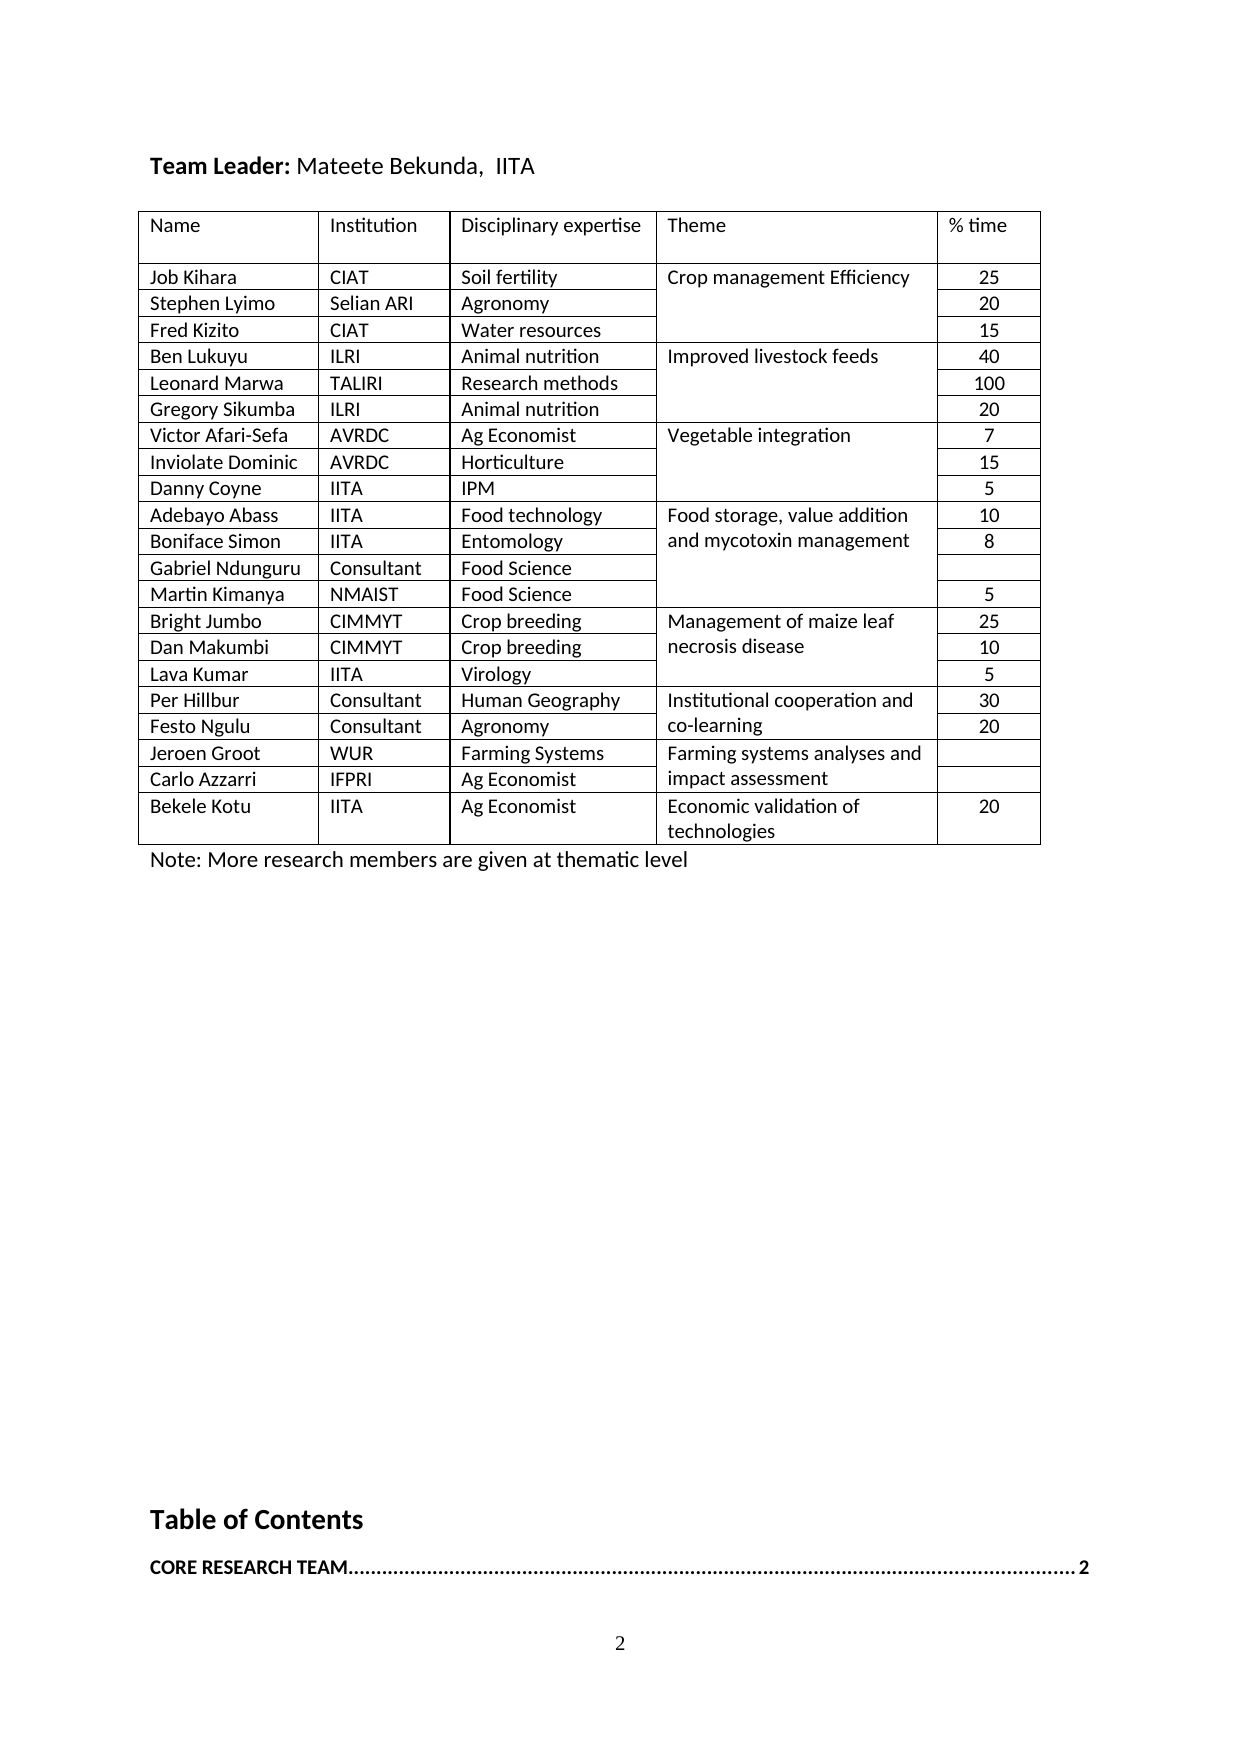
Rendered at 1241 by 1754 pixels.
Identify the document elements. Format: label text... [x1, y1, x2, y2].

table_cell Farming Systems [451, 740, 656, 766]
table_cell [938, 767, 1040, 792]
table_cell 15 [938, 317, 1040, 342]
table_cell Research methods [451, 370, 656, 395]
table_cell 25 [938, 264, 1040, 289]
table_cell IITA [319, 502, 449, 527]
table_cell Per Hillbur [139, 687, 318, 713]
table_cell 100 [938, 370, 1040, 395]
table_cell CIMMYT [319, 634, 449, 660]
table_header Disciplinary expertise [451, 212, 656, 263]
table_cell 30 [938, 687, 1040, 713]
table_cell Bright Jumbo [139, 608, 318, 633]
table_cell Fred Kizito [139, 317, 318, 342]
table_cell Leonard Marwa [139, 370, 318, 395]
table_cell CIMMYT [319, 608, 449, 633]
table_cell AVRDC [319, 423, 449, 448]
table_cell Jeroen Groot [139, 740, 318, 766]
table_cell 10 [938, 634, 1040, 660]
table_cell Ag Economist [451, 793, 656, 844]
table_cell 20 [938, 290, 1040, 316]
table_cell ILRI [319, 343, 449, 369]
table_cell Water resources [451, 317, 656, 342]
table_cell Crop breeding [451, 634, 656, 660]
table_cell Adebayo Abass [139, 502, 318, 527]
table_cell [938, 740, 1040, 766]
table_cell Virology [451, 661, 656, 686]
table_cell Institutional cooperation and co-learning [657, 687, 937, 739]
table_cell CIAT [319, 264, 449, 289]
table_cell Soil fertility [451, 264, 656, 289]
table_cell Dan Makumbi [139, 634, 318, 660]
table_cell Vegetable integration [657, 423, 937, 501]
table_cell [938, 555, 1040, 580]
table_cell IITA [319, 793, 449, 844]
table_cell Agronomy [451, 290, 656, 316]
table_cell Job Kihara [139, 264, 318, 289]
table_cell Agronomy [451, 714, 656, 739]
table_cell 15 [938, 449, 1040, 474]
table_cell 10 [938, 502, 1040, 527]
table_cell Stephen Lyimo [139, 290, 318, 316]
table_cell IITA [319, 661, 449, 686]
table_cell 20 [938, 396, 1040, 422]
table_cell Victor Afari-Sefa [139, 423, 318, 448]
text Team Leader: Mateete Bekunda, IITA [150, 150, 1090, 181]
table_cell Consultant [319, 687, 449, 713]
table_cell Economic validation of technologies [657, 793, 937, 844]
table_cell Ben Lukuyu [139, 343, 318, 369]
table_header Theme [657, 212, 937, 263]
table_cell Gregory Sikumba [139, 396, 318, 422]
table_cell Food Science [451, 555, 656, 580]
table_cell Gabriel Ndunguru [139, 555, 318, 580]
table_cell Animal nutrition [451, 396, 656, 422]
table_cell IITA [319, 529, 449, 554]
table_cell Consultant [319, 555, 449, 580]
table_cell Consultant [319, 714, 449, 739]
table_cell Food Science [451, 581, 656, 607]
table_cell Horticulture [451, 449, 656, 474]
text Note: More research members are given at thematic level [150, 845, 1090, 873]
table_cell 8 [938, 529, 1040, 554]
table_cell 5 [938, 581, 1040, 607]
table_cell 7 [938, 423, 1040, 448]
table_cell IFPRI [319, 767, 449, 792]
table_cell IPM [451, 476, 656, 501]
table_cell Crop breeding [451, 608, 656, 633]
table_cell 20 [938, 793, 1040, 844]
table_cell 25 [938, 608, 1040, 633]
table_cell Martin Kimanya [139, 581, 318, 607]
table_cell AVRDC [319, 449, 449, 474]
table_cell Ag Economist [451, 767, 656, 792]
table_cell Farming systems analyses and impact assessment [657, 740, 937, 792]
table_cell TALIRI [319, 370, 449, 395]
table_cell Boniface Simon [139, 529, 318, 554]
table_cell Management of maize leaf necrosis disease [657, 608, 937, 686]
table_cell WUR [319, 740, 449, 766]
table_cell Entomology [451, 529, 656, 554]
table_cell Crop management Efficiency [657, 264, 937, 342]
table_cell 5 [938, 661, 1040, 686]
table_cell Inviolate Dominic [139, 449, 318, 474]
table_cell Festo Ngulu [139, 714, 318, 739]
table_cell Human Geography [451, 687, 656, 713]
table_cell NMAIST [319, 581, 449, 607]
table_cell 20 [938, 714, 1040, 739]
table_cell 40 [938, 343, 1040, 369]
table_cell Improved livestock feeds [657, 343, 937, 422]
table_cell Lava Kumar [139, 661, 318, 686]
table_cell Selian ARI [319, 290, 449, 316]
table_cell Food technology [451, 502, 656, 527]
table_cell IITA [319, 476, 449, 501]
table_header Name [139, 212, 318, 263]
table_header % time [938, 212, 1040, 263]
table_cell Danny Coyne [139, 476, 318, 501]
table_cell ILRI [319, 396, 449, 422]
table_cell 5 [938, 476, 1040, 501]
table_header Institution [319, 212, 449, 263]
table_cell Food storage, value addition and mycotoxin management [657, 502, 937, 607]
table_cell Ag Economist [451, 423, 656, 448]
table_cell Animal nutrition [451, 343, 656, 369]
table_cell Carlo Azzarri [139, 767, 318, 792]
table_cell Bekele Kotu [139, 793, 318, 844]
table_cell CIAT [319, 317, 449, 342]
